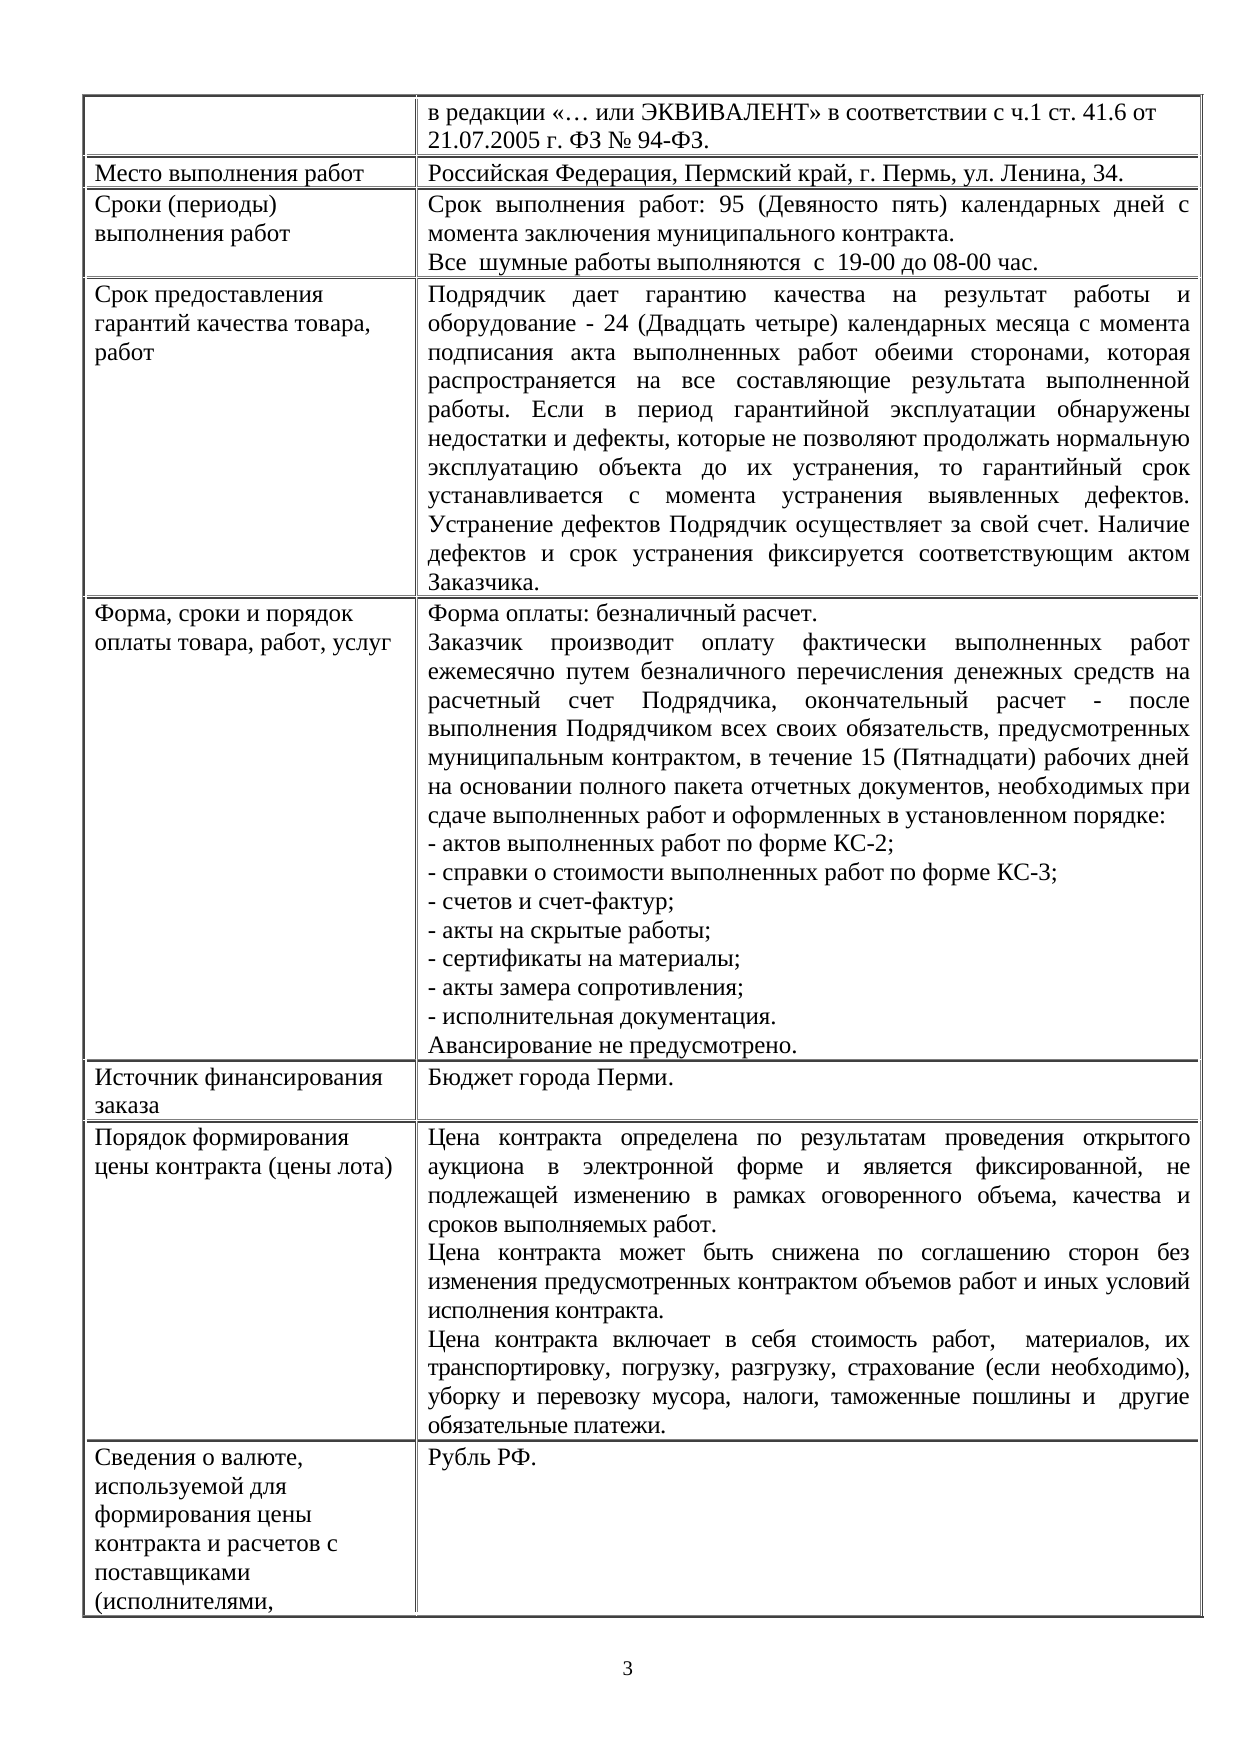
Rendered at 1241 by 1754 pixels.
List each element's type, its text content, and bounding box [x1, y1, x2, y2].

table_cell Срок выполнения работ: 95 (Девяносто пять) календарных дней с момента заключения муниципального контракта. Все шумные работы выполняются с 19-00 до 08-00 час. [416, 186, 1202, 276]
table_cell Срок предоставления гарантий качества товара, работ [85, 276, 415, 595]
table_cell Рубль РФ. [416, 1439, 1200, 1614]
table_cell Источник финансирования заказа [83, 1059, 415, 1119]
table_cell Форма оплаты: безналичный расчет. Заказчик производит оплату фактически выполненных работ ежемесячно путем безналичного перечисления денежных средств на расчетный счет Подрядчика, окончательный расчет - после выполнения Подрядчиком всех своих обязательств, предусмотренных муниципальным контрактом, в течение 15 (Пятнадцати) рабочих дней на основании полного пакета отчетных документов, необходимых при сдаче выполненных работ и оформленных в установленном порядке: - актов выполненных работ по форме КС-2; - справки о стоимости выполненных работ по форме КС-3; - счетов и счет-фактур; - акты на скрытые работы; - сертификаты на материалы; - акты замера сопротивления; - исполнительная документация. Авансирование не предусмотрено. [416, 595, 1202, 1058]
table_cell Бюджет города Перми. [418, 1059, 1202, 1119]
table_cell Форма, сроки и порядок оплаты товара, работ, услуг [83, 595, 416, 1058]
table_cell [85, 97, 416, 154]
table_cell Цена контракта определена по результатам проведения открытого аукциона в электронной форме и является фиксированной, не подлежащей изменению в рамках оговоренного объема, качества и сроков выполняемых работ. Цена контракта может быть снижена по соглашению сторон без изменения предусмотренных контрактом объемов работ и иных условий исполнения контракта. Цена контракта включает в себя стоимость работ, материалов, их транспортировку, погрузку, разгрузку, страхование (если необходимо), уборку и перевозку мусора, налоги, таможенные пошлины и другие обязательные платежи. [416, 1119, 1202, 1439]
table_cell Место выполнения работ [83, 154, 416, 186]
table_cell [416, 95, 1200, 154]
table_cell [85, 1439, 416, 1614]
table_cell Российская Федерация, Пермский край, г. Пермь, ул. Ленина, 34. [416, 154, 1202, 186]
table_cell Порядок формирования цены контракта (цены лота) [83, 1119, 416, 1439]
table_cell Сроки (периоды) выполнения работ [83, 186, 416, 276]
table_cell Подрядчик дает гарантию качества на результат работы и оборудование - 24 (Двадцать четыре) календарных месяца с момента подписания акта выполненных работ обеими сторонами, которая распространяется на все составляющие результата выполненной работы. Если в период гарантийной эксплуатации обнаружены недостатки и дефекты, которые не позволяют продолжать нормальную эксплуатацию объекта до их устранения, то гарантийный срок устанавливается с момента устранения выявленных дефектов. Устранение дефектов Подрядчик осуществляет за свой счет. Наличие дефектов и срок устранения фиксируется соответствующим актом Заказчика. [418, 276, 1200, 595]
